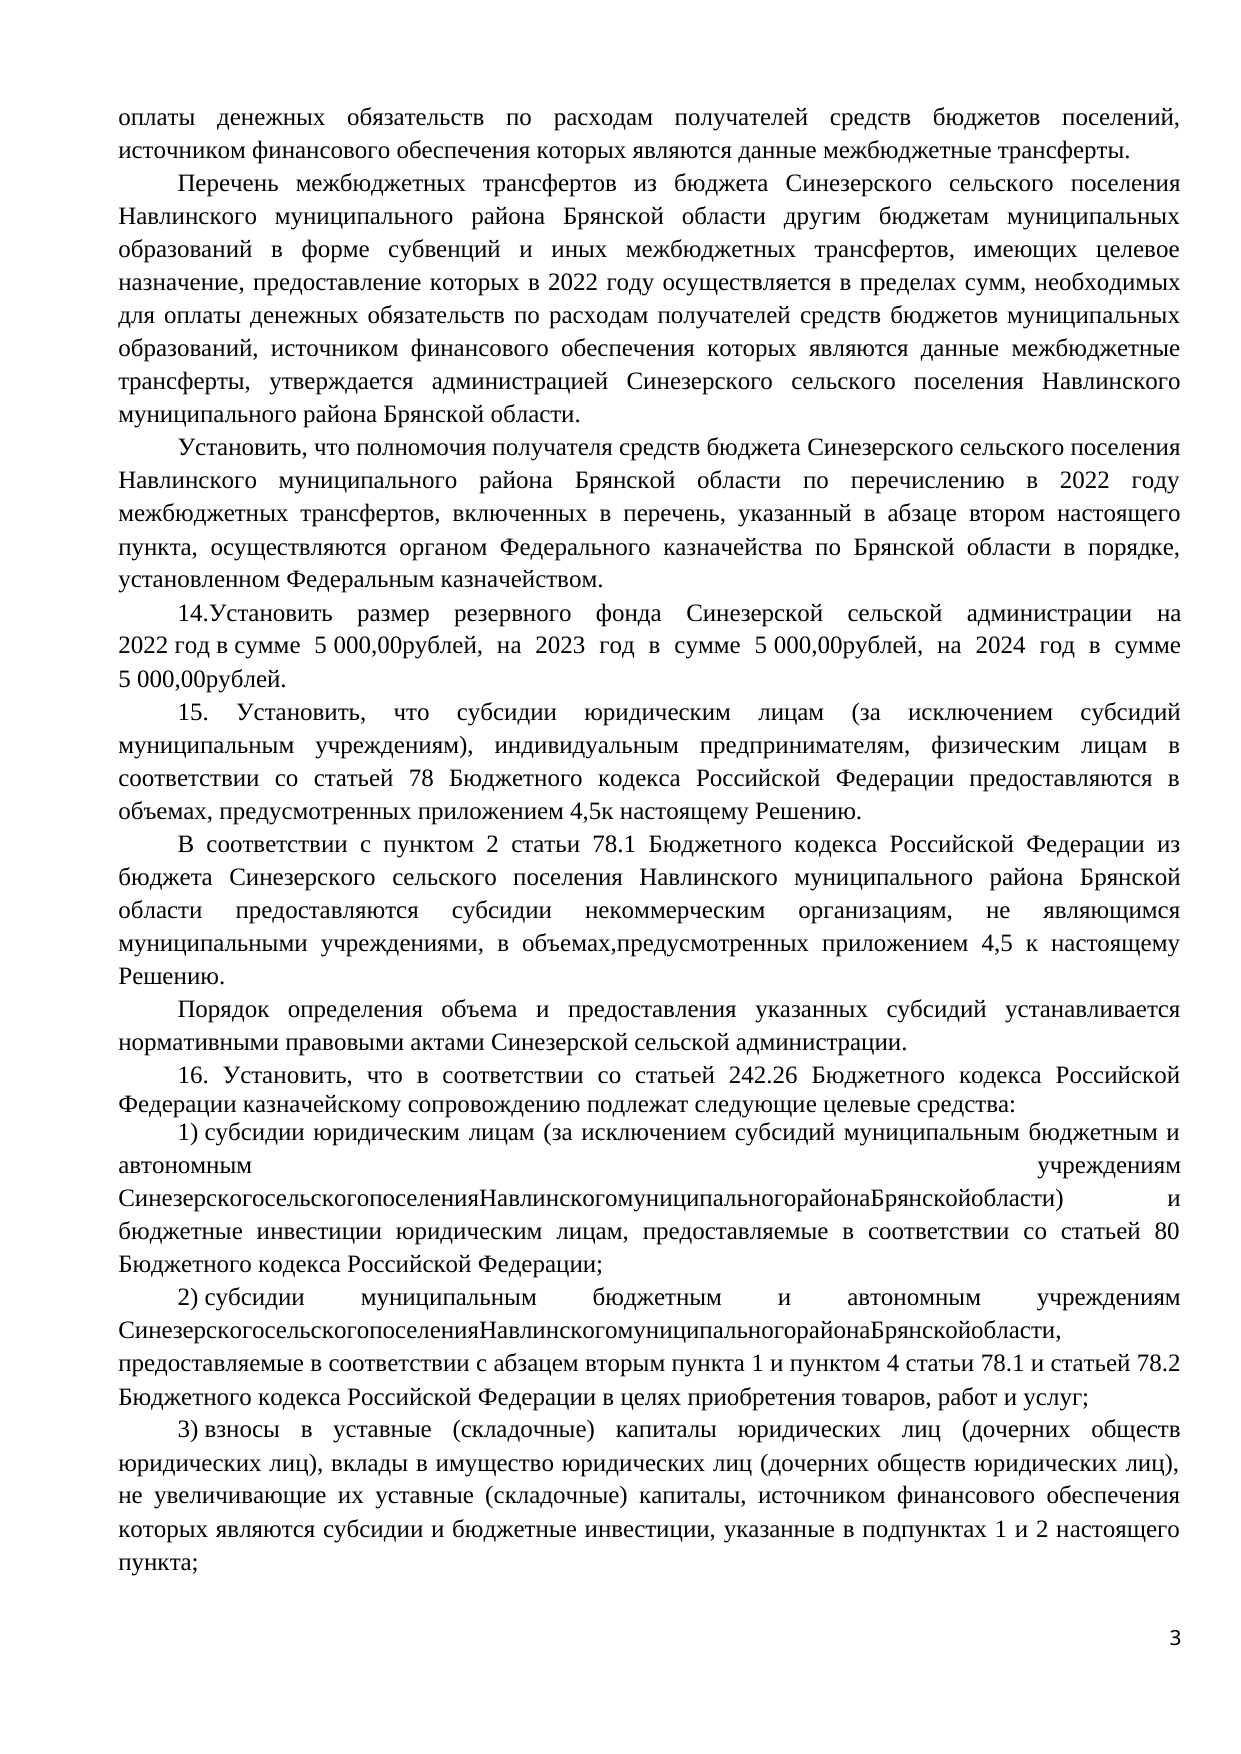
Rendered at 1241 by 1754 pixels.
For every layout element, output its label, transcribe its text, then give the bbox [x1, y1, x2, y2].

list субсидии юридическим лицам (за исключением субсидий муниципальным бюджетным и автономным учреждениям СинезерскогосельскогопоселенияНавлинскогомуниципальногорайонаБрянскойобласти) и бюджетные инвестиции юридическим лицам, предоставляемые в соответствии со статьей 80 Бюджетного кодекса Российской Федерации; [118, 1117, 1181, 1278]
text Перечень межбюджетных трансфертов из бюджета Синезерского сельского поселения Навлинского муниципального района Брянской области другим бюджетам муниципальных образований в форме субвенций и иных межбюджетных трансфертов, имеющих целевое назначение, предоставление которых в 2022 году осуществляется в пределах сумм, необходимых для оплаты денежных обязательств по расходам получателей средств бюджетов муниципальных образований, источником финансового обеспечения которых являются данные межбюджетные трансферты, утверждается администрацией Синезерского сельского поселения Навлинского муниципального района Брянской области. [118, 168, 1181, 428]
text В соответствии с пунктом 2 статьи 78.1 Бюджетного кодекса Российской Федерации из бюджета Синезерского сельского поселения Навлинского муниципального района Брянской области предоставляются субсидии некоммерческим организациям, не являющимся муниципальными учреждениями, в объемах,предусмотренных приложением 4,5 к настоящему Решению. [118, 829, 1181, 989]
text 14.Установить размер резервного фонда Синезерской сельской администрации на 2022 год в сумме 5 000,00рублей, на 2023 год в сумме 5 000,00рублей, на 2024 год в сумме 5 000,00рублей. [118, 598, 1181, 692]
list субсидии муниципальным бюджетным и автономным учреждениям СинезерскогосельскогопоселенияНавлинскогомуниципальногорайонаБрянскойобласти, предоставляемые в соответствии с абзацем вторым пункта 1 и пунктом 4 статьи 78.1 и статьей 78.2 Бюджетного кодекса Российской Федерации в целях приобретения товаров, работ и услуг; [118, 1282, 1181, 1410]
text 16. Установить, что в соответствии со статьей 242.26 Бюджетного кодекса Российской Федерации казначейскому сопровождению подлежат следующие целевые средства: [118, 1060, 1181, 1117]
text 15. Установить, что субсидии юридическим лицам (за исключением субсидий муниципальным учреждениям), индивидуальным предпринимателям, физическим лицам в соответствии со статьей 78 Бюджетного кодекса Российской Федерации предоставляются в объемах, предусмотренных приложением 4,5к настоящему Решению. [118, 697, 1181, 824]
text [118, 102, 1181, 164]
text Установить, что полномочия получателя средств бюджета Синезерского сельского поселения Навлинского муниципального района Брянской области по перечислению в 2022 году межбюджетных трансфертов, включенных в перечень, указанный в абзаце втором настоящего пункта, осуществляются органом Федерального казначейства по Брянской области в порядке, установленном Федеральным казначейством. [118, 432, 1181, 593]
list взносы в уставные (складочные) капиталы юридических лиц (дочерних обществ юридических лиц), вклады в имущество юридических лиц (дочерних обществ юридических лиц), не увеличивающие их уставные (складочные) капиталы, источником финансового обеспечения которых являются субсидии и бюджетные инвестиции, указанные в подпунктах 1 и 2 настоящего пункта; [118, 1414, 1181, 1575]
text Порядок определения объема и предоставления указанных субсидий устанавливается нормативными правовыми актами Синезерской сельской администрации. [118, 994, 1181, 1056]
